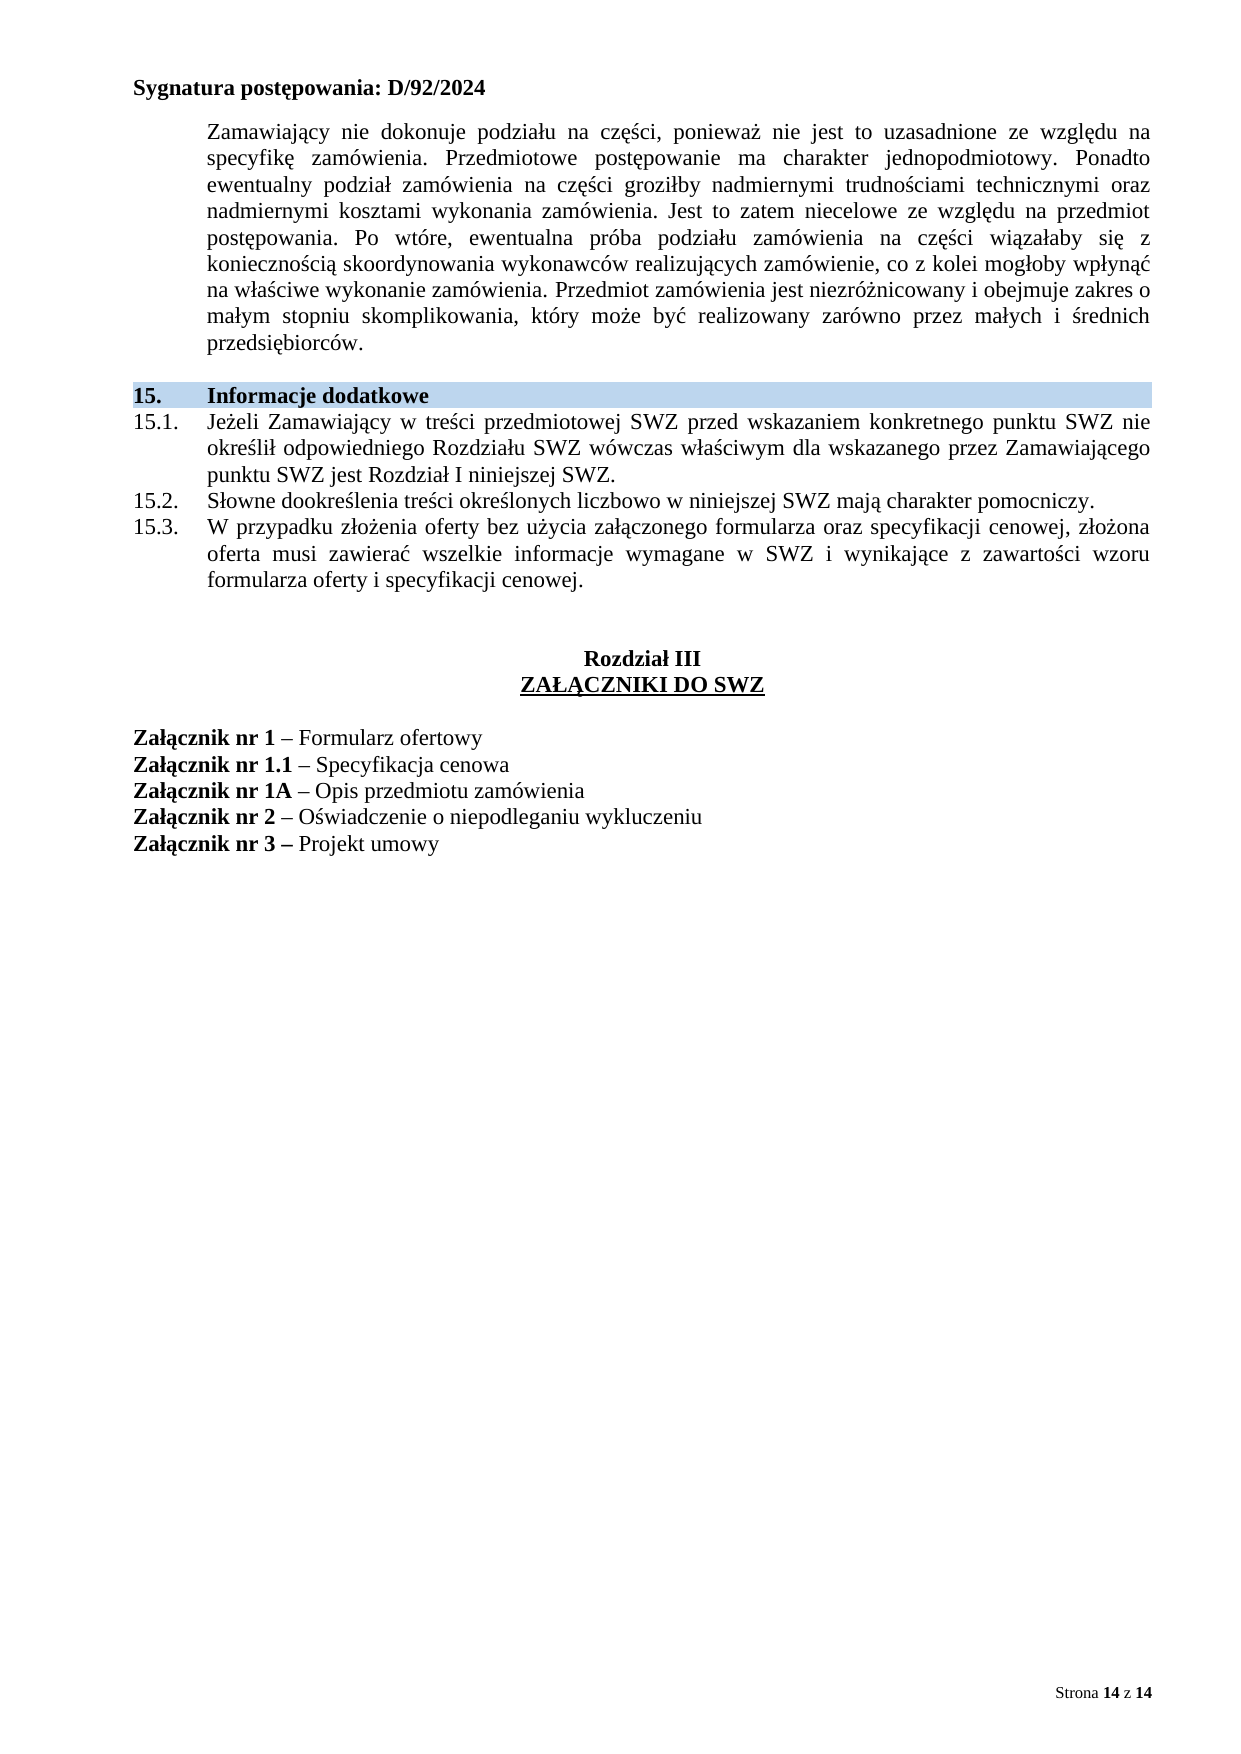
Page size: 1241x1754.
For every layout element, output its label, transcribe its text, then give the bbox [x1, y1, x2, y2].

list W przypadku złożenia oferty bez użycia załączonego formularza oraz specyfikacji cenowej, złożona oferta musi zawierać wszelkie informacje wymagane w SWZ i wynikające z zawartości wzoru formularza oferty i specyfikacji cenowej. [133, 513, 1152, 592]
text Załącznik nr 1A – Opis przedmiotu zamówienia [133, 777, 1152, 803]
text Załącznik nr 1.1 – Specyfikacja cenowa [133, 751, 1152, 777]
text Rozdział III [133, 645, 1152, 672]
list Słowne dookreślenia treści określonych liczbowo w niniejszej SWZ mają charakter pomocniczy. [133, 487, 1152, 513]
list Jeżeli Zamawiający w treści przedmiotowej SWZ przed wskazaniem konkretnego punktu SWZ nie określił odpowiedniego Rozdziału SWZ wówczas właściwym dla wskazanego przez Zamawiającego punktu SWZ jest Rozdział I niniejszej SWZ. [133, 408, 1152, 487]
text Załącznik nr 1 – Formularz ofertowy [133, 724, 1152, 751]
text Załącznik nr 3 – Projekt umowy [133, 830, 1152, 856]
list Informacje dodatkowe [133, 382, 1152, 408]
list Zamawiający nie dokonuje podziału na części, ponieważ nie jest to uzasadnione ze względu na specyfikę zamówienia. Przedmiotowe postępowanie ma charakter jednopodmiotowy. Ponadto ewentualny podział zamówienia na części groziłby nadmiernymi trudnościami technicznymi oraz nadmiernymi kosztami wykonania zamówienia. Jest to zatem niecelowe ze względu na przedmiot postępowania. Po wtóre, ewentualna próba podziału zamówienia na części wiązałaby się z koniecznością skoordynowania wykonawców realizujących zamówienie, co z kolei mogłoby wpłynąć na właściwe wykonanie zamówienia. Przedmiot zamówienia jest niezróżnicowany i obejmuje zakres o małym stopniu skomplikowania, który może być realizowany zarówno przez małych i średnich przedsiębiorców. [207, 118, 1152, 355]
text ZAŁĄCZNIKI DO SWZ [133, 672, 1152, 698]
text Załącznik nr 2 – Oświadczenie o niepodleganiu wykluczeniu [133, 803, 1152, 830]
